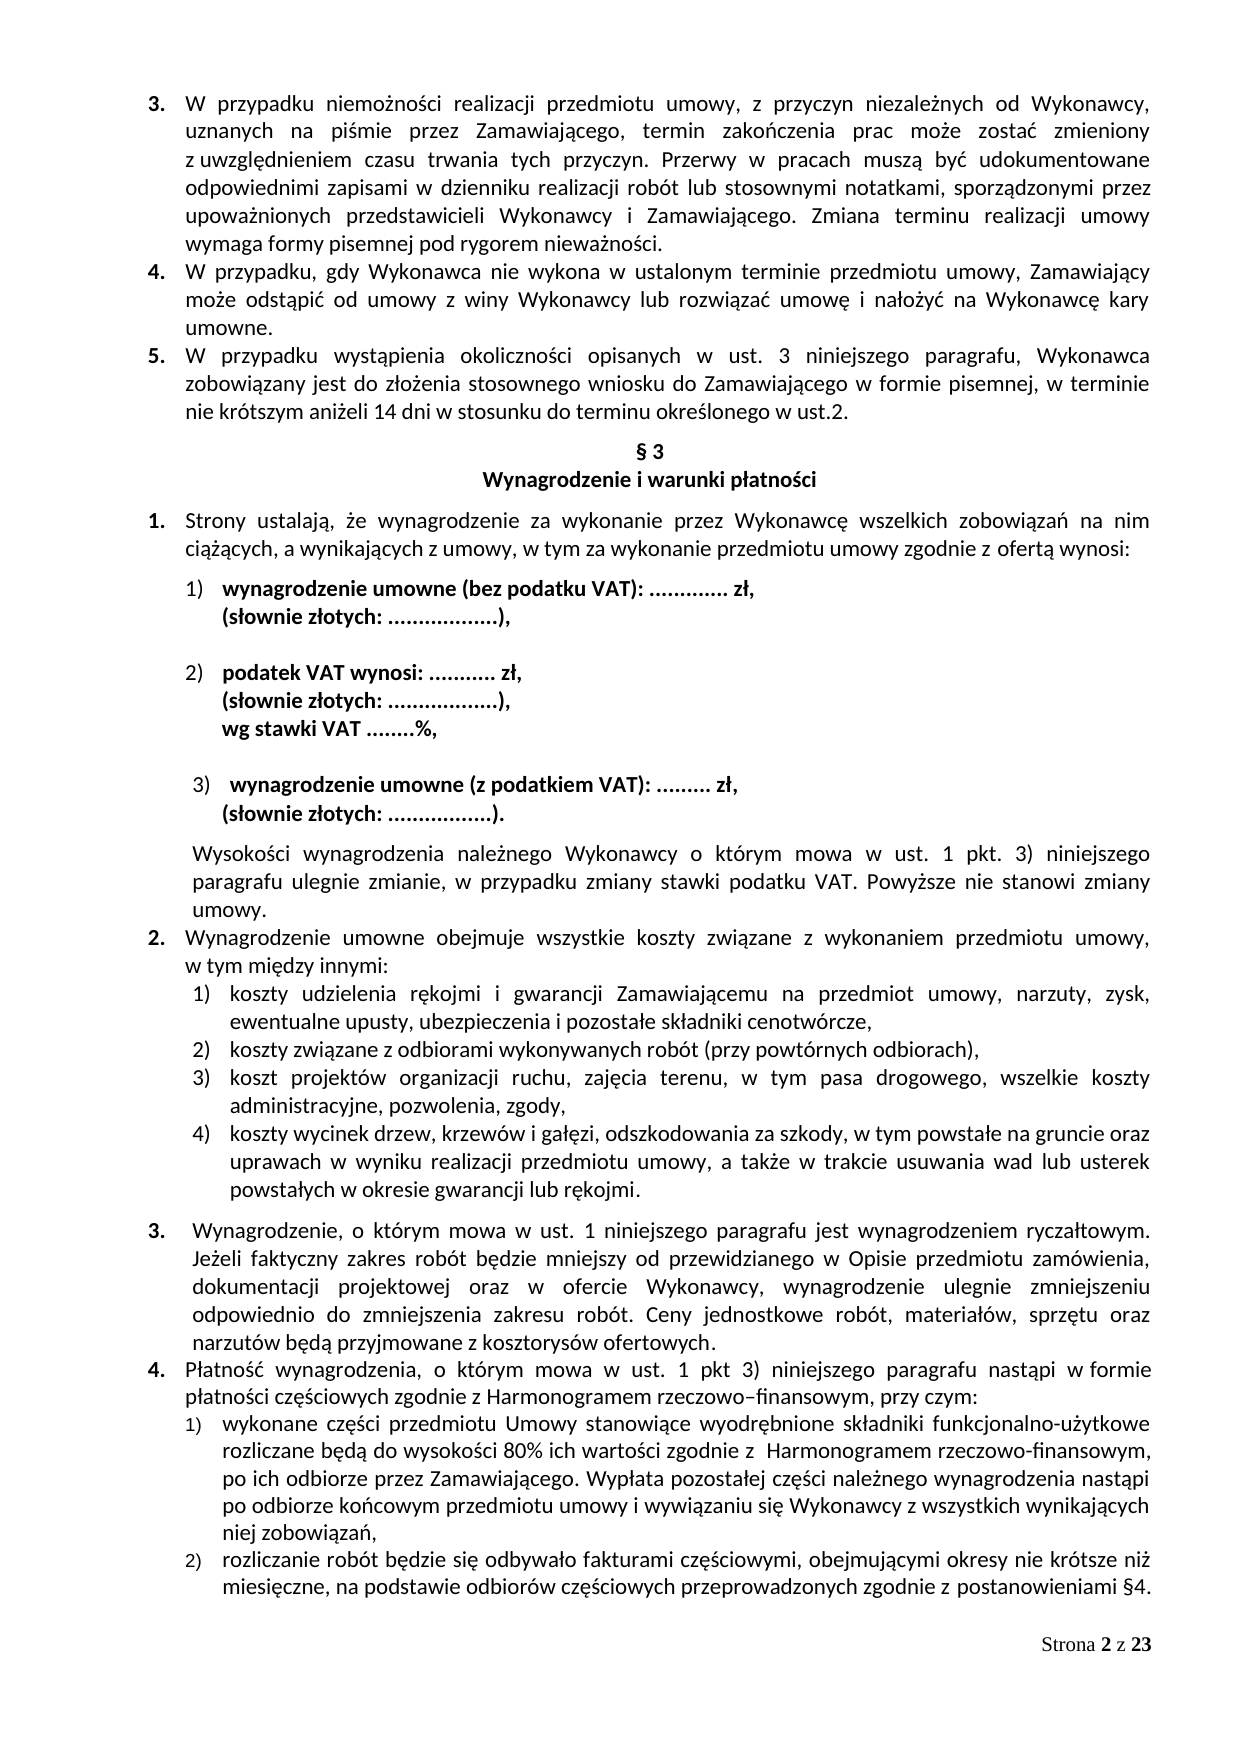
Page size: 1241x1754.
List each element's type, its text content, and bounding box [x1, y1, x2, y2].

list koszty udzielenia rękojmi i gwarancji Zamawiającemu na przedmiot umowy, narzuty, zysk, ewentualne upusty, ubezpieczenia i pozostałe składniki cenotwórcze, [192, 979, 1152, 1035]
list W przypadku niemożności realizacji przedmiotu umowy, z przyczyn niezależnych od Wykonawcy, uznanych na piśmie przez Zamawiającego, termin zakończenia prac może zostać zmieniony z uwzględnieniem czasu trwania tych przyczyn. Przerwy w pracach muszą być udokumentowane odpowiednimi zapisami w dzienniku realizacji robót lub stosownymi notatkami, sporządzonymi przez upoważnionych przedstawicieli Wykonawcy i Zamawiającego. Zmiana terminu realizacji umowy wymaga formy pisemnej pod rygorem nieważności. [148, 89, 1152, 257]
text (słownie złotych: ..................), [222, 602, 1152, 631]
list W przypadku wystąpienia okoliczności opisanych w ust. 3 niniejszego paragrafu, Wykonawca zobowiązany jest do złożenia stosownego wniosku do Zamawiającego w formie pisemnej, w terminie nie krótszym aniżeli 14 dni w stosunku do terminu określonego w ust.2. [148, 341, 1152, 425]
list wykonane części przedmiotu Umowy stanowiące wyodrębnione składniki funkcjonalno-użytkowe rozliczane będą do wysokości 80% ich wartości zgodnie z Harmonogramem rzeczowo-finansowym, po ich odbiorze przez Zamawiającego. Wypłata pozostałej części należnego wynagrodzenia nastąpi po odbiorze końcowym przedmiotu umowy i wywiązaniu się Wykonawcy z wszystkich wynikających niej zobowiązań, [185, 1410, 1152, 1546]
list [185, 1546, 1152, 1600]
text Wysokości wynagrodzenia należnego Wykonawcy o którym mowa w ust. 1 pkt. 3) niniejszego paragrafu ulegnie zmianie, w przypadku zmiany stawki podatku VAT. Powyższe nie stanowi zmiany umowy. [192, 839, 1152, 923]
list koszt projektów organizacji ruchu, zajęcia terenu, w tym pasa drogowego, wszelkie koszty administracyjne, pozwolenia, zgody, [192, 1063, 1152, 1119]
text Wynagrodzenie i warunki płatności [148, 465, 1152, 493]
list Płatność wynagrodzenia, o którym mowa w ust. 1 pkt 3) niniejszego paragrafu nastąpi w formie płatności częściowych zgodnie z Harmonogramem rzeczowo–finansowym, przy czym: [148, 1356, 1152, 1410]
text (słownie złotych: .................). [222, 799, 1152, 827]
list podatek VAT wynosi: ........... zł, [185, 658, 1152, 687]
list Strony ustalają, że wynagrodzenie za wykonanie przez Wykonawcę wszelkich zobowiązań na nim ciążących, a wynikających z umowy, w tym za wykonanie przedmiotu umowy zgodnie z ofertą wynosi: [148, 506, 1152, 562]
list Wynagrodzenie umowne obejmuje wszystkie koszty związane z wykonaniem przedmiotu umowy, w tym między innymi: [148, 923, 1152, 979]
text wg stawki VAT ........%, [148, 714, 1152, 743]
text (słownie złotych: ..................), [222, 687, 1152, 714]
list Wynagrodzenie, o którym mowa w ust. 1 niniejszego paragrafu jest wynagrodzeniem ryczałtowym. Jeżeli faktyczny zakres robót będzie mniejszy od przewidzianego w Opisie przedmiotu zamówienia, dokumentacji projektowej oraz w ofercie Wykonawcy, wynagrodzenie ulegnie zmniejszeniu odpowiednio do zmniejszenia zakresu robót. Ceny jednostkowe robót, materiałów, sprzętu oraz narzutów będą przyjmowane z kosztorysów ofertowych. [148, 1216, 1152, 1356]
list koszty wycinek drzew, krzewów i gałęzi, odszkodowania za szkody, w tym powstałe na gruncie oraz uprawach w wyniku realizacji przedmiotu umowy, a także w trakcie usuwania wad lub usterek powstałych w okresie gwarancji lub rękojmi. [192, 1119, 1152, 1203]
list wynagrodzenie umowne (bez podatku VAT): ............. zł, [185, 574, 1152, 602]
list koszty związane z odbiorami wykonywanych robót (przy powtórnych odbiorach), [192, 1035, 1152, 1063]
list W przypadku, gdy Wykonawca nie wykona w ustalonym terminie przedmiotu umowy, Zamawiający może odstąpić od umowy z winy Wykonawcy lub rozwiązać umowę i nałożyć na Wykonawcę kary umowne. [148, 257, 1152, 341]
list wynagrodzenie umowne (z podatkiem VAT): ......... zł, [192, 771, 1152, 799]
